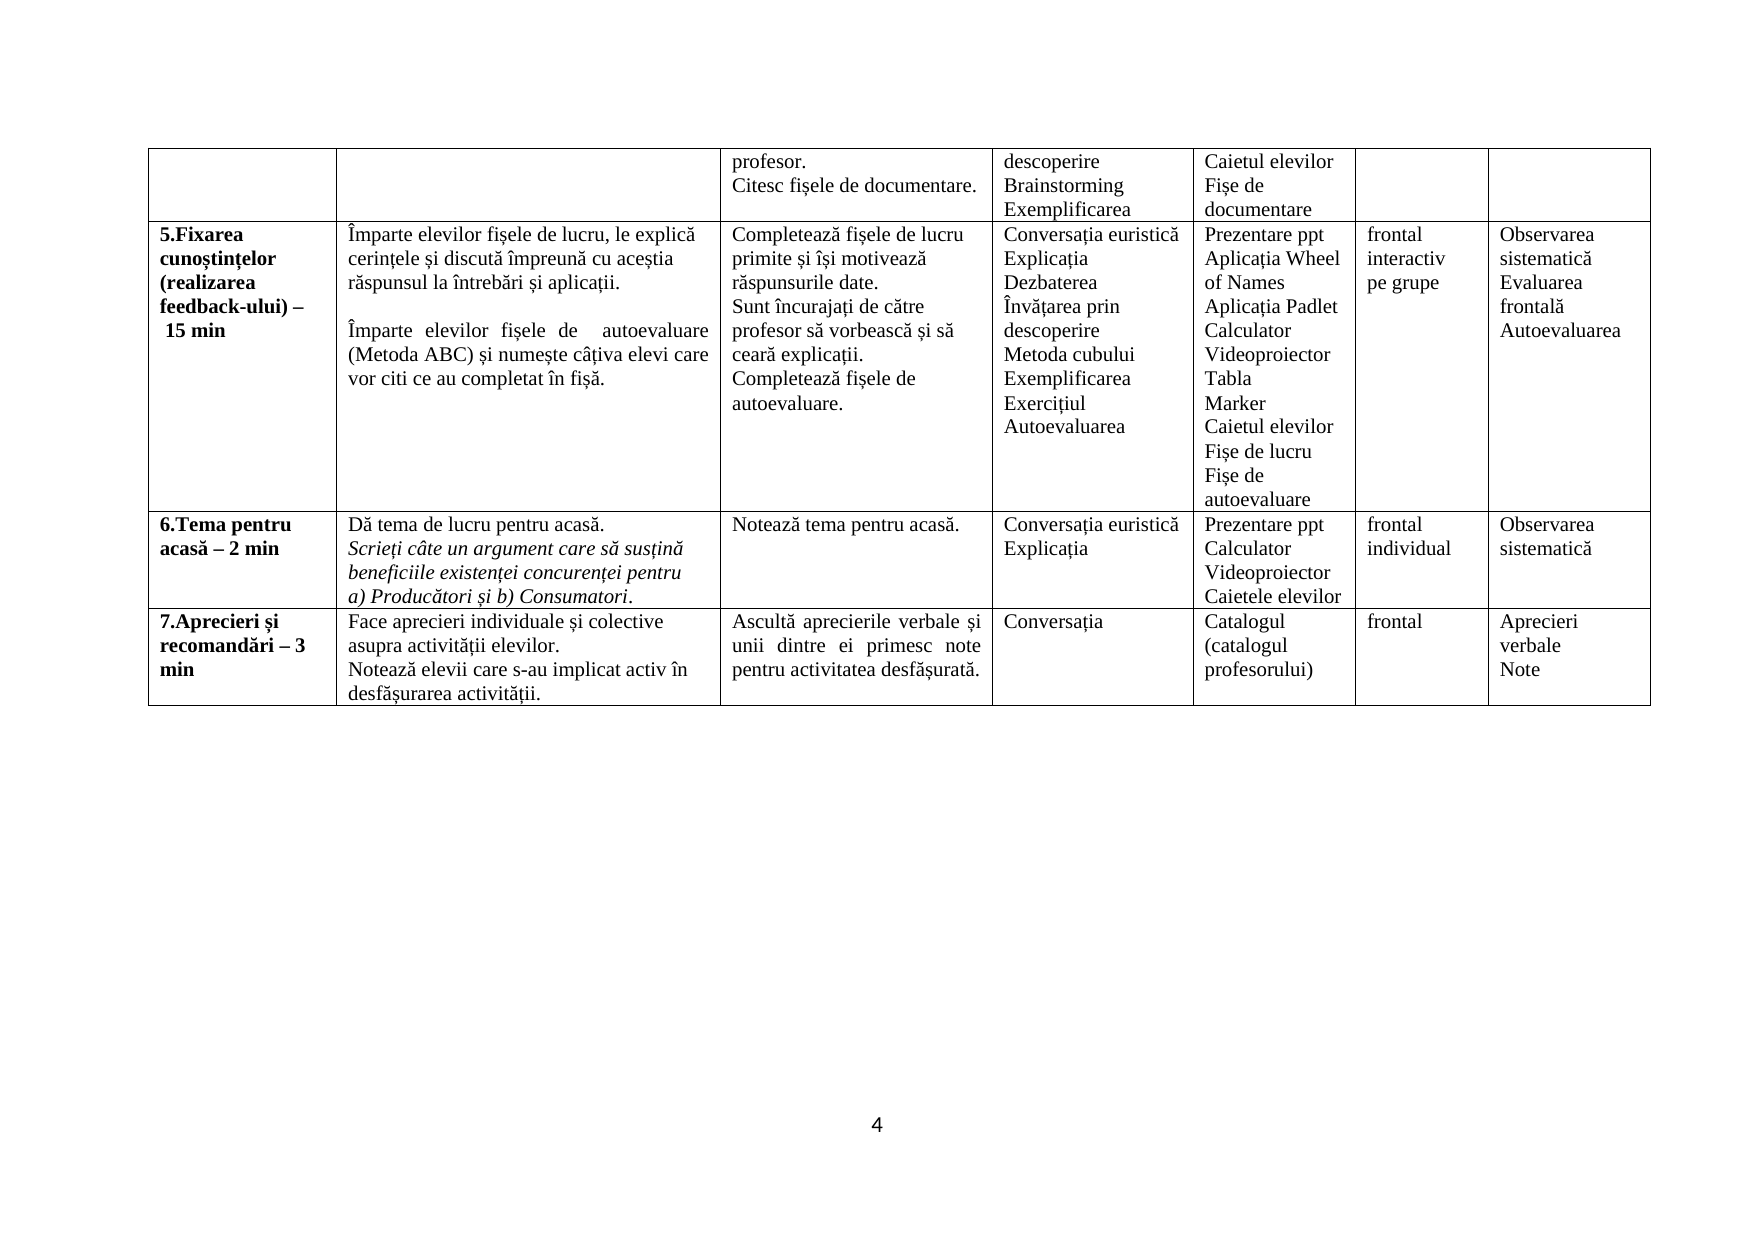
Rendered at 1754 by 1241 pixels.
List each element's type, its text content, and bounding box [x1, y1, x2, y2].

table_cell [1356, 149, 1488, 221]
table_cell frontal individual [1356, 512, 1488, 608]
table_cell Prezentare ppt Aplicația Wheel of Names Aplicația Padlet Calculator Videoproiector Tabla Marker Caietul elevilor Fișe de lucru Fișe de autoevaluare [1194, 222, 1355, 511]
table_cell Conversația euristică Explicația Dezbaterea Învățarea prin descoperire Metoda cubului Exemplificarea Exercițiul Autoevaluarea [993, 222, 1193, 511]
table_cell Conversația [993, 609, 1193, 705]
table_cell frontal interactiv pe grupe [1356, 222, 1488, 511]
table_cell 6.Tema pentru acasă – 2 min [149, 512, 336, 608]
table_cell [1489, 149, 1650, 221]
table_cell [993, 149, 1193, 221]
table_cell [721, 149, 992, 221]
table_cell 5.Fixarea cunoștințelor (realizarea feedback-ului) – 15 min [149, 222, 336, 511]
table_cell Completează fișele de lucru primite și își motivează răspunsurile date. Sunt încurajați de către profesor să vorbească și să ceară explicații. Completează fișele de autoevaluare. [721, 222, 992, 511]
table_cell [1194, 149, 1355, 221]
table_cell 7.Aprecieri și recomandări – 3 min [149, 609, 336, 705]
table_cell Ascultă aprecierile verbale și unii dintre ei primesc note pentru activitatea desfășurată. [721, 609, 992, 705]
table_cell Notează tema pentru acasă. [721, 512, 992, 608]
table_cell Catalogul (catalogul profesorului) [1194, 609, 1355, 705]
table_cell Face aprecieri individuale și colective asupra activității elevilor. Notează elevii care s-au implicat activ în desfășurarea activității. [337, 609, 720, 705]
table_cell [337, 149, 720, 221]
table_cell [149, 149, 336, 221]
table_cell Conversația euristică Explicația [993, 512, 1193, 608]
table_cell Observarea sistematică [1489, 512, 1650, 608]
table_cell Prezentare ppt Calculator Videoproiector Caietele elevilor [1194, 512, 1355, 608]
table_cell Aprecieri verbale Note [1489, 609, 1650, 705]
table_cell Observarea sistematică Evaluarea frontală Autoevaluarea [1489, 222, 1650, 511]
table_cell frontal [1356, 609, 1488, 705]
table_cell Împarte elevilor fișele de lucru, le explică cerințele și discută împreună cu aceștia răspunsul la întrebări și aplicații. Împarte elevilor fișele de autoevaluare (Metoda ABC) și numește câțiva elevi care vor citi ce au completat în fișă. [337, 222, 720, 511]
table_cell Dă tema de lucru pentru acasă. Scrieți câte un argument care să susțină beneficiile existenței concurenței pentru a) Producători și b) Consumatori. [337, 512, 720, 608]
